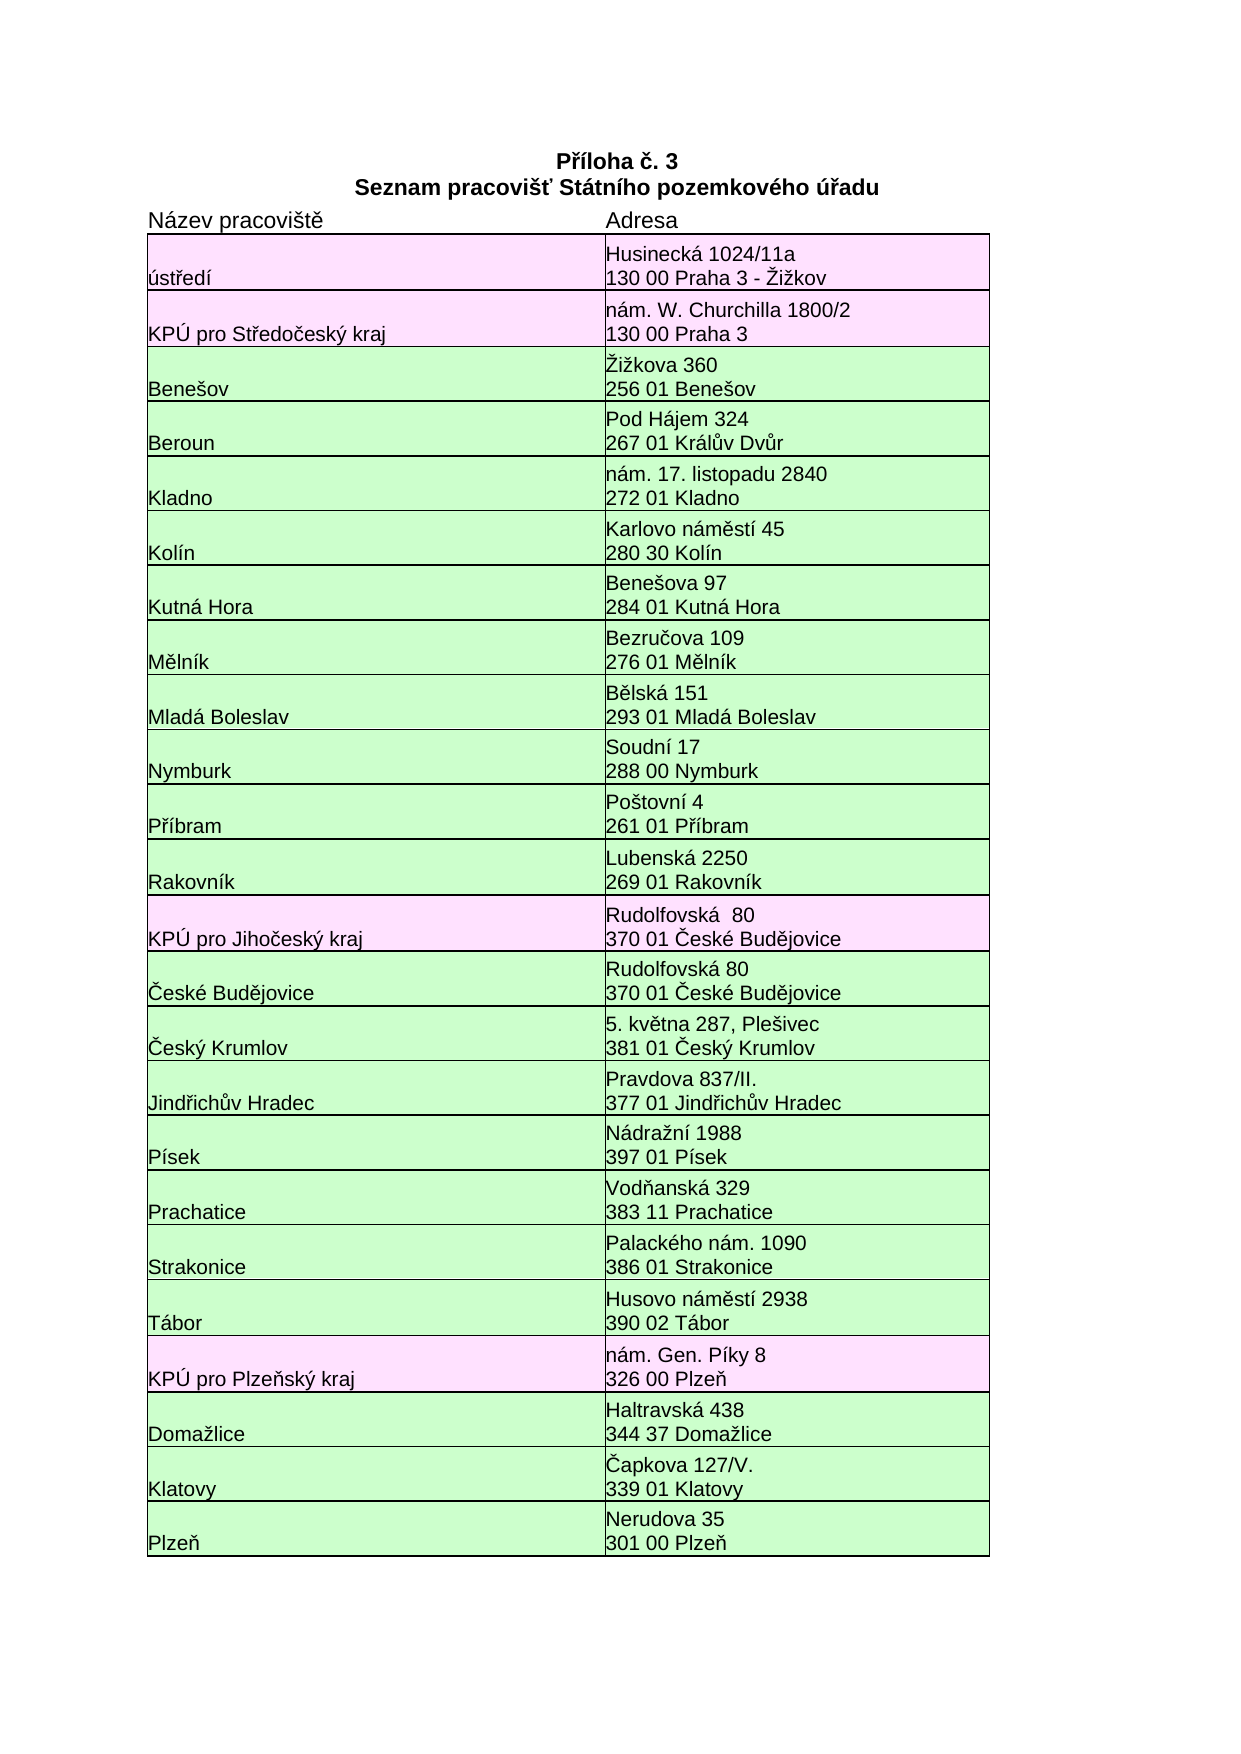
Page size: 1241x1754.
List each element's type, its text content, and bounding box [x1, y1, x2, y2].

table_cell Klatovy [148, 1447, 605, 1500]
table_cell Bezručova 109 276 01 Mělník [606, 621, 989, 674]
table_cell Nerudova 35 301 00 Plzeň [606, 1502, 989, 1555]
table_cell Nymburk [148, 730, 605, 783]
table_header Adresa [605, 200, 989, 233]
table_cell Příbram [148, 785, 605, 838]
table_cell nám. 17. listopadu 2840 272 01 Kladno [606, 457, 989, 510]
table_cell Rudolfovská 80 370 01 České Budějovice [606, 896, 989, 950]
table_cell Plzeň [148, 1502, 605, 1555]
table_cell Soudní 17 288 00 Nymburk [606, 730, 989, 783]
table_cell Strakonice [148, 1225, 605, 1278]
table_cell 5. května 287, Plešivec 381 01 Český Krumlov [606, 1007, 989, 1060]
table_cell Domažlice [148, 1393, 605, 1446]
table_cell Bělská 151 293 01 Mladá Boleslav [606, 675, 989, 728]
table_cell Rakovník [148, 840, 605, 894]
table_cell Kutná Hora [148, 566, 605, 619]
table_cell Benešov [148, 347, 605, 400]
table_cell Žižkova 360 256 01 Benešov [606, 347, 989, 400]
table_cell Český Krumlov [148, 1007, 605, 1060]
table_cell Vodňanská 329 383 11 Prachatice [606, 1171, 989, 1224]
table_cell Nádražní 1988 397 01 Písek [606, 1116, 989, 1169]
table_cell Lubenská 2250 269 01 Rakovník [606, 840, 989, 894]
table_cell Jindřichův Hradec [148, 1061, 605, 1114]
table_cell Písek [148, 1116, 605, 1169]
table_cell Prachatice [148, 1171, 605, 1224]
table_cell Benešova 97 284 01 Kutná Hora [606, 566, 989, 619]
table_cell nám. W. Churchilla 1800/2 130 00 Praha 3 [606, 291, 989, 346]
table_cell Haltravská 438 344 37 Domažlice [606, 1393, 989, 1446]
table_cell Beroun [148, 402, 605, 455]
table_cell Mělník [148, 621, 605, 674]
text Seznam pracovišť Státního pozemkového úřadu [148, 174, 1093, 200]
table_cell Karlovo náměstí 45 280 30 Kolín [606, 511, 989, 564]
table_cell KPÚ pro Jihočeský kraj [148, 896, 605, 950]
table_cell nám. Gen. Píky 8 326 00 Plzeň [606, 1336, 989, 1391]
table_cell Tábor [148, 1280, 605, 1335]
table_cell České Budějovice [148, 952, 605, 1005]
table_cell Mladá Boleslav [148, 675, 605, 728]
text Příloha č. 3 [148, 148, 1093, 174]
table_cell Rudolfovská 80 370 01 České Budějovice [606, 952, 989, 1005]
table_cell Kladno [148, 457, 605, 510]
table_cell KPÚ pro Plzeňský kraj [148, 1336, 605, 1391]
table_cell Pod Hájem 324 267 01 Králův Dvůr [606, 402, 989, 455]
table_cell KPÚ pro Středočeský kraj [148, 291, 605, 346]
table_cell Palackého nám. 1090 386 01 Strakonice [606, 1225, 989, 1278]
table_header Název pracoviště [148, 200, 605, 233]
table_cell Poštovní 4 261 01 Příbram [606, 785, 989, 838]
table_cell Kolín [148, 511, 605, 564]
table_cell Husinecká 1024/11a 130 00 Praha 3 - Žižkov [606, 235, 989, 289]
table_cell ústředí [148, 235, 605, 289]
table_cell Čapkova 127/V. 339 01 Klatovy [606, 1447, 989, 1500]
table_cell Husovo náměstí 2938 390 02 Tábor [606, 1280, 989, 1335]
table_cell Pravdova 837/II. 377 01 Jindřichův Hradec [606, 1061, 989, 1114]
